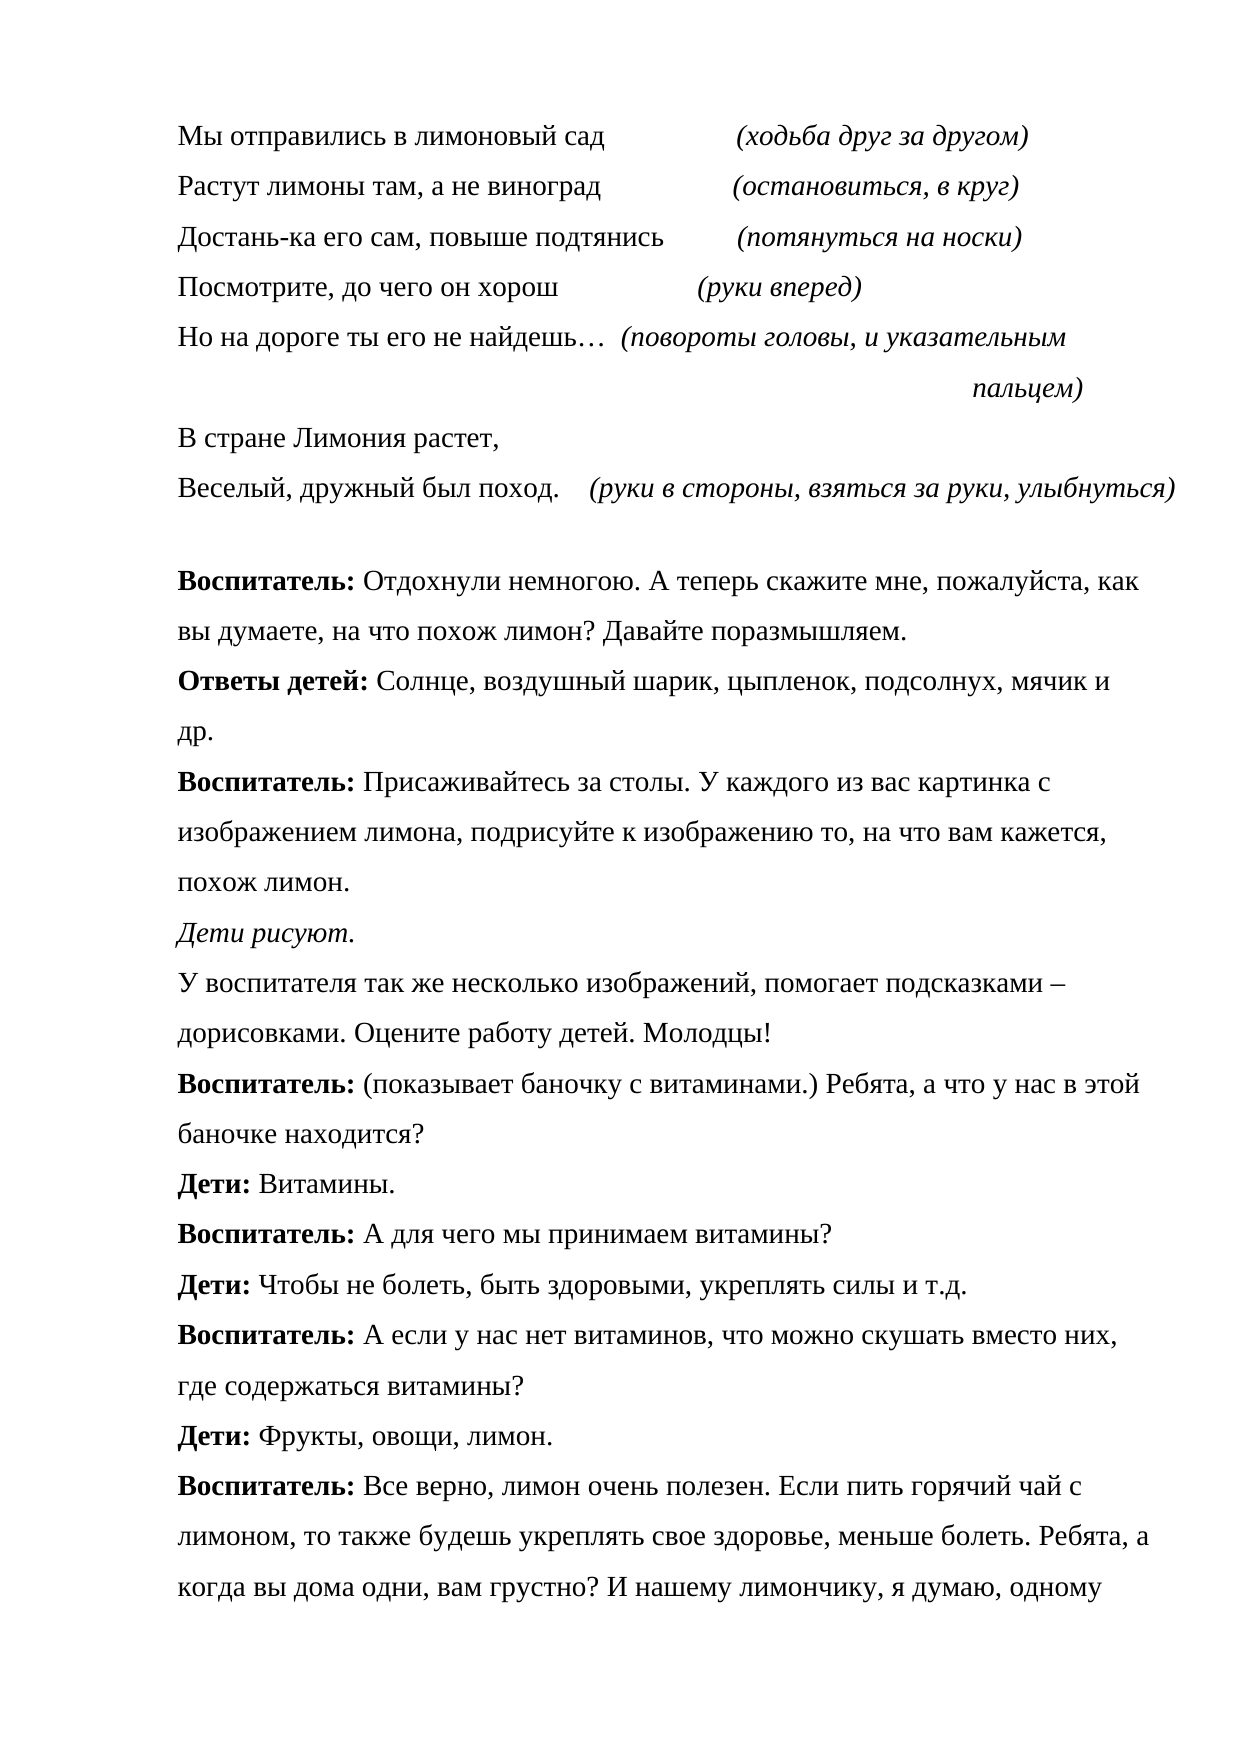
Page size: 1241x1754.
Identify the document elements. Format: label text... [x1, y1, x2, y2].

text Дети рисуют. [177, 915, 1152, 948]
text Дети: Чтобы не болеть, быть здоровыми, укреплять силы и т.д. [177, 1267, 1152, 1301]
text Воспитатель: Отдохнули немногою. А теперь скажите мне, пожалуйста, как вы думаете, на что похож лимон? Давайте поразмышляем. [177, 563, 1152, 646]
text Ответы детей: Солнце, воздушный шарик, цыпленок, подсолнух, мячик и др. [177, 663, 1152, 747]
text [177, 1468, 1152, 1602]
text В стране Лимония растет, [177, 420, 1196, 453]
text Воспитатель: А если у нас нет витаминов, что можно скушать вместо них, где содержаться витамины? [177, 1317, 1152, 1401]
text Но на дороге ты его не найдешь… (повороты головы, и указательным [177, 319, 1152, 353]
text Дети: Витамины. [177, 1166, 1152, 1200]
text Растут лимоны там, а не виноград (остановиться, в круг) [177, 168, 1152, 202]
text Воспитатель: Присаживайтесь за столы. У каждого из вас картинка с изображением лимона, подрисуйте к изображению то, на что вам кажется, похож лимон. [177, 764, 1152, 898]
text Воспитатель: (показывает баночку с витаминами.) Ребята, а что у нас в этой баночке находится? [177, 1066, 1152, 1149]
text Воспитатель: А для чего мы принимаем витамины? [177, 1217, 1152, 1250]
text У воспитателя так же несколько изображений, помогает подсказками – дорисовками. Оцените работу детей. Молодцы! [177, 965, 1152, 1049]
text Веселый, дружный был поход. (руки в стороны, взяться за руки, улыбнуться) [177, 470, 1196, 504]
text Достань-ка его сам, повыше подтянись (потянуться на носки) [177, 219, 1152, 252]
text Мы отправились в лимоновый сад (ходьба друг за другом) [177, 118, 1152, 152]
text пальцем) [177, 370, 1152, 403]
text Посмотрите, до чего он хорош (руки вперед) [177, 269, 1152, 303]
text Дети: Фрукты, овощи, лимон. [177, 1418, 1152, 1451]
